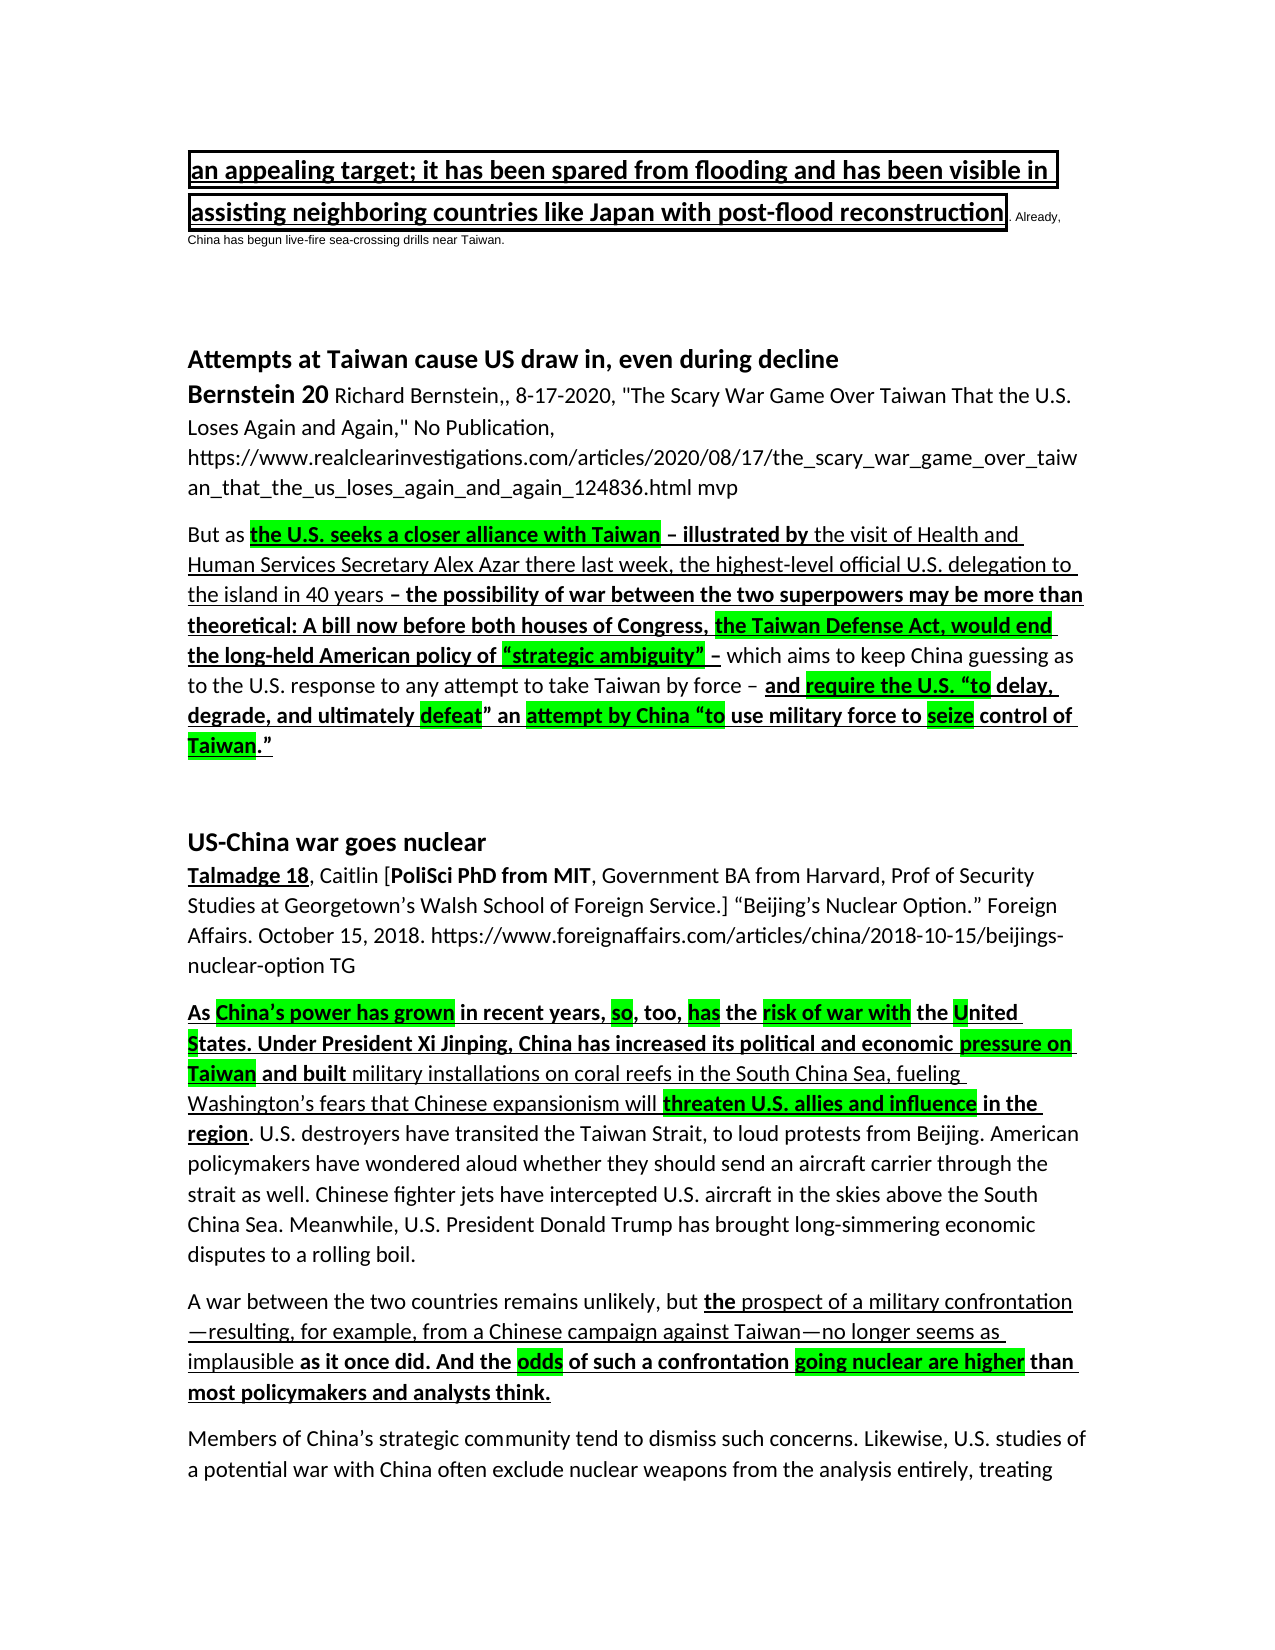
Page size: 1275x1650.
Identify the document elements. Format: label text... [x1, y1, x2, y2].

text A war between the two countries remains unlikely, but the prospect of a military confrontation—resulting, for example, from a Chinese campaign against Taiwan—no longer seems as implausible as it once did. And the odds of such a confrontation going nuclear are higher than most policymakers and analysts think. [187, 1287, 1087, 1406]
subtitle Attempts at Taiwan cause US draw in, even during decline [187, 342, 1087, 375]
text As China’s power has grown in recent years, so, too, has the risk of war with the United States. Under President Xi Jinping, China has increased its political and economic pressure on Taiwan and built military installations on coral reefs in the South China Sea, fueling Washington’s fears that Chinese expansionism will threaten U.S. allies and influence in the region. U.S. destroyers have transited the Taiwan Strait, to loud protests from Beijing. American policymakers have wondered aloud whether they should send an aircraft carrier through the strait as well. Chinese fighter jets have intercepted U.S. aircraft in the skies above the South China Sea. Meanwhile, U.S. President Donald Trump has brought long-simmering economic disputes to a rolling boil. [187, 998, 1087, 1268]
subtitle US-China war goes nuclear [187, 825, 1087, 858]
text Bernstein 20 Richard Bernstein,, 8-17-2020, "The Scary War Game Over Taiwan That the U.S. Loses Again and Again," No Publication, https://www.realclearinvestigations.com/articles/2020/08/17/the_scary_war_game_over_taiwan_that_the_us_loses_again_and_again_124836.html mvp [187, 378, 1087, 501]
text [187, 1424, 1087, 1483]
text But as the U.S. seeks a closer alliance with Taiwan – illustrated by the visit of Health and Human Services Secretary Alex Azar there last week, the highest-level official U.S. delegation to the island in 40 years – the possibility of war between the two superpowers may be more than theoretical: A bill now before both houses of Congress, the Taiwan Defense Act, would end the long-held American policy of “strategic ambiguity” – which aims to keep China guessing as to the U.S. response to any attempt to take Taiwan by force – and require the U.S. “to delay, degrade, and ultimately defeat” an attempt by China “to use military force to seize control of Taiwan.” [187, 520, 1087, 760]
text Talmadge 18, Caitlin [PoliSci PhD from MIT, Government BA from Harvard, Prof of Security Studies at Georgetown’s Walsh School of Foreign Service.] “Beijing’s Nuclear Option.” Foreign Affairs. October 15, 2018. https://www.foreignaffairs.com/articles/china/2018-10-15/beijings-nuclear-option TG [187, 861, 1087, 980]
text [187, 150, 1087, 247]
